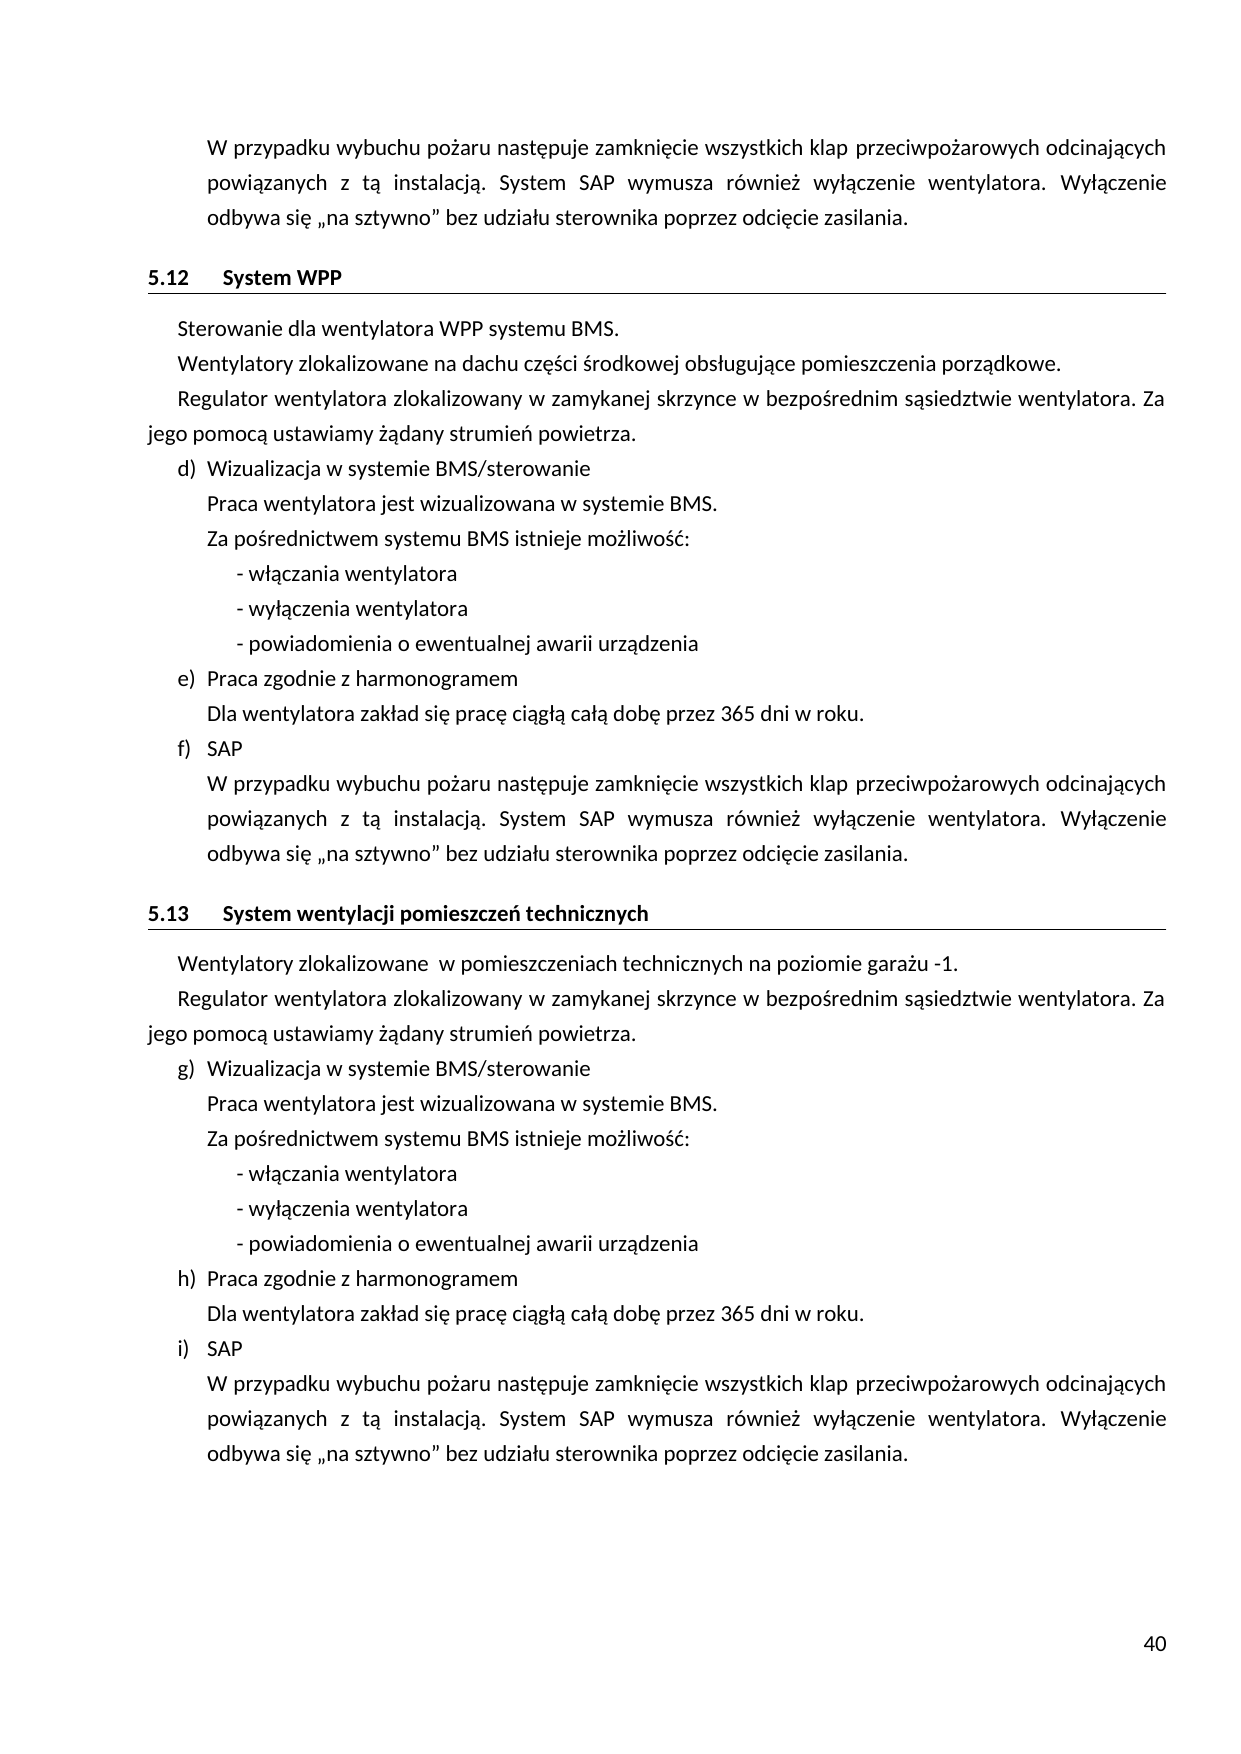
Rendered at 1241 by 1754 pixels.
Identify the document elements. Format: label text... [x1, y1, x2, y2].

text - włączania wentylatora [207, 1159, 1166, 1188]
list Wizualizacja w systemie BMS/sterowanie [177, 1054, 1166, 1083]
text Praca wentylatora jest wizualizowana w systemie BMS. [207, 1089, 1166, 1118]
text Za pośrednictwem systemu BMS istnieje możliwość: [207, 524, 1166, 552]
list SAP [177, 734, 1166, 762]
text Dla wentylatora zakład się pracę ciągłą całą dobę przez 365 dni w roku. [207, 699, 1166, 727]
list Wizualizacja w systemie BMS/sterowanie [177, 454, 1166, 482]
text - powiadomienia o ewentualnej awarii urządzenia [207, 1229, 1166, 1258]
text Regulator wentylatora zlokalizowany w zamykanej skrzynce w bezpośrednim sąsiedztwie wentylatora. Za jego pomocą ustawiamy żądany strumień powietrza. [148, 384, 1166, 447]
text Dla wentylatora zakład się pracę ciągłą całą dobę przez 365 dni w roku. [207, 1299, 1166, 1328]
text - włączania wentylatora [207, 559, 1166, 587]
text W przypadku wybuchu pożaru następuje zamknięcie wszystkich klap przeciwpożarowych odcinających powiązanych z tą instalacją. System SAP wymusza również wyłączenie wentylatora. Wyłączenie odbywa się „na sztywno” bez udziału sterownika poprzez odcięcie zasilania. [207, 769, 1166, 867]
text Regulator wentylatora zlokalizowany w zamykanej skrzynce w bezpośrednim sąsiedztwie wentylatora. Za jego pomocą ustawiamy żądany strumień powietrza. [148, 984, 1166, 1048]
list Praca zgodnie z harmonogramem [177, 664, 1166, 692]
text Za pośrednictwem systemu BMS istnieje możliwość: [207, 1124, 1166, 1153]
text - wyłączenia wentylatora [207, 1194, 1166, 1223]
text W przypadku wybuchu pożaru następuje zamknięcie wszystkich klap przeciwpożarowych odcinających powiązanych z tą instalacją. System SAP wymusza również wyłączenie wentylatora. Wyłączenie odbywa się „na sztywno” bez udziału sterownika poprzez odcięcie zasilania. [207, 1369, 1166, 1468]
list SAP [177, 1334, 1166, 1363]
list Praca zgodnie z harmonogramem [177, 1264, 1166, 1293]
subtitle System wentylacji pomieszczeń technicznych [148, 899, 1166, 929]
text - wyłączenia wentylatora [207, 594, 1166, 622]
text Sterowanie dla wentylatora WPP systemu BMS. [148, 314, 1166, 342]
text - powiadomienia o ewentualnej awarii urządzenia [207, 629, 1166, 657]
text Wentylatory zlokalizowane na dachu części środkowej obsługujące pomieszczenia porządkowe. [148, 349, 1166, 377]
text Praca wentylatora jest wizualizowana w systemie BMS. [207, 489, 1166, 517]
text W przypadku wybuchu pożaru następuje zamknięcie wszystkich klap przeciwpożarowych odcinających powiązanych z tą instalacją. System SAP wymusza również wyłączenie wentylatora. Wyłączenie odbywa się „na sztywno” bez udziału sterownika poprzez odcięcie zasilania. [207, 133, 1166, 231]
subtitle System WPP [148, 263, 1166, 293]
text Wentylatory zlokalizowane w pomieszczeniach technicznych na poziomie garażu -1. [148, 949, 1166, 978]
